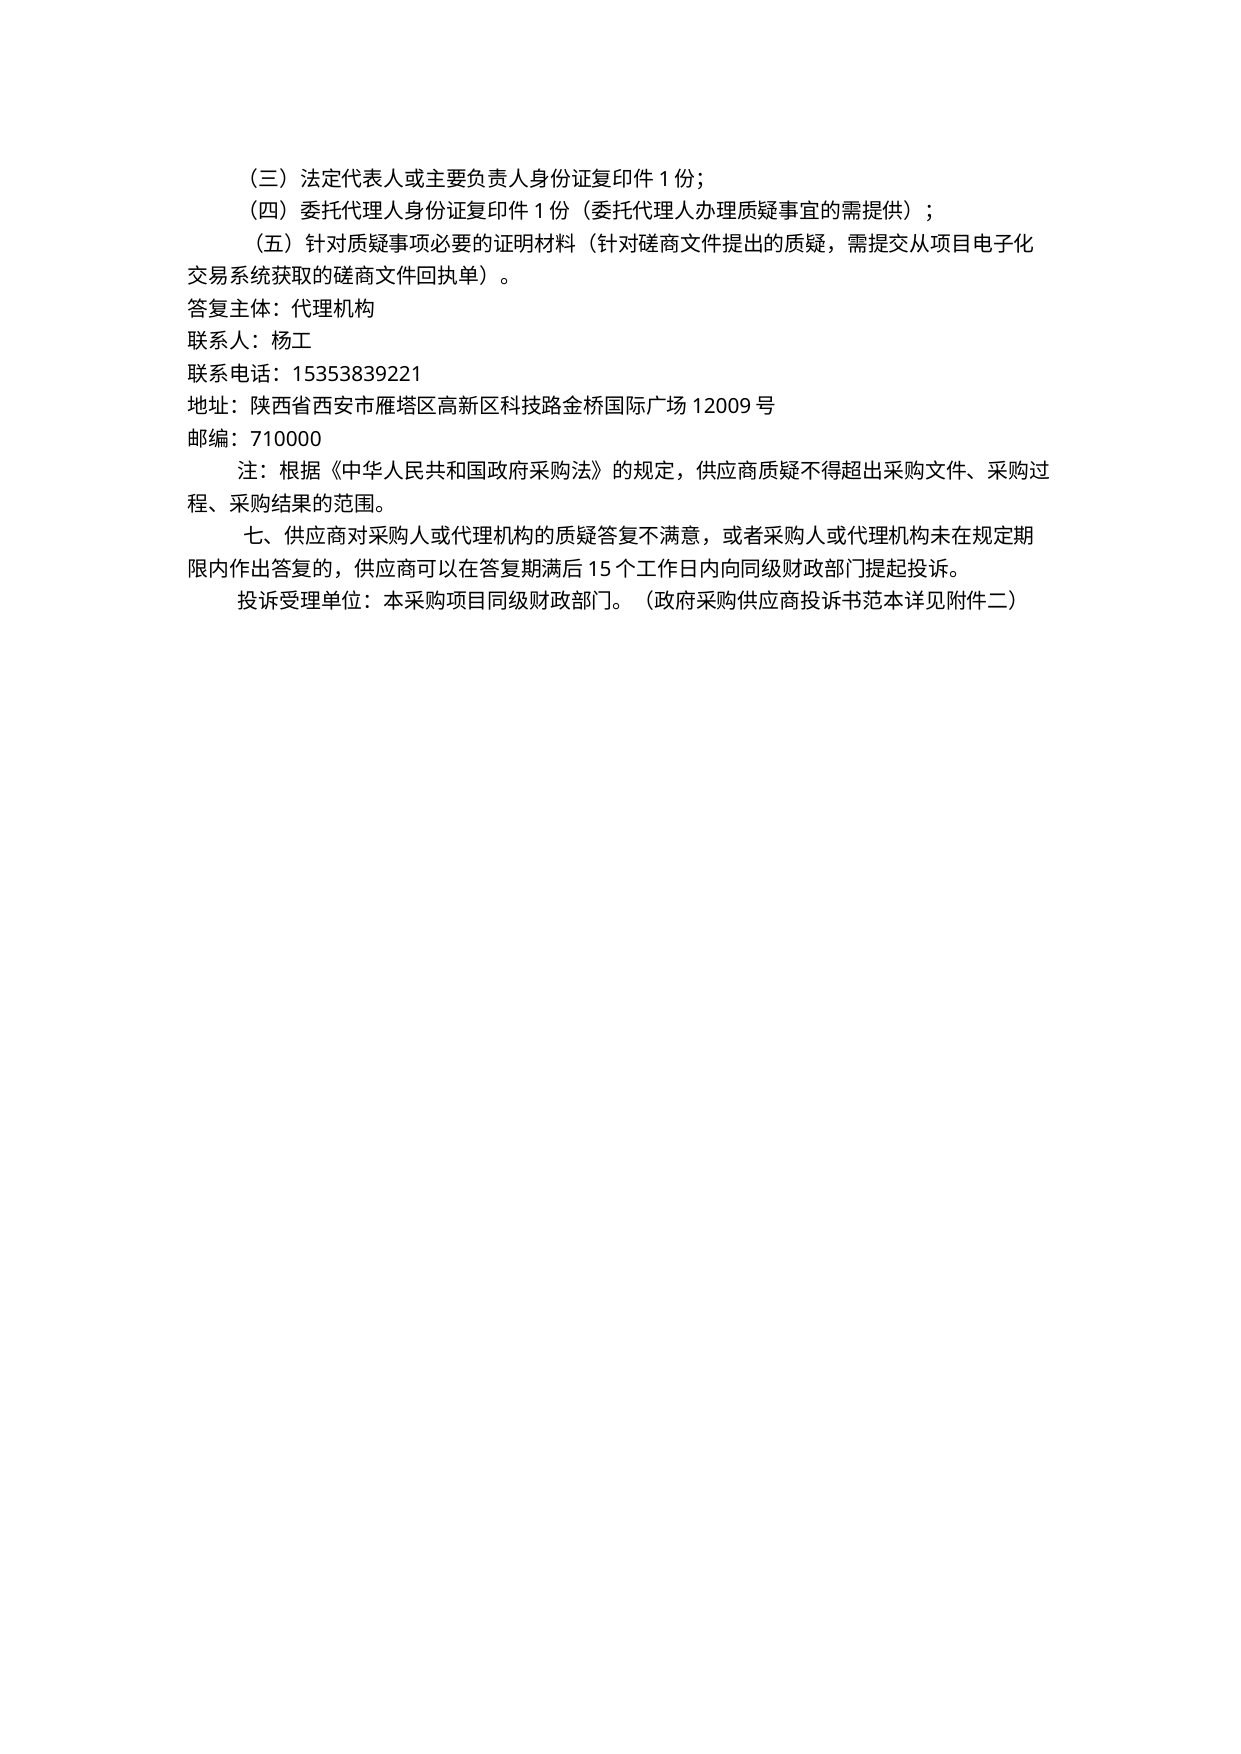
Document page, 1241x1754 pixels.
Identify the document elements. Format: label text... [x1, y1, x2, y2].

text 联系人：杨工 [187, 324, 1053, 357]
text 地址：陕西省西安市雁塔区高新区科技路金桥国际广场12009号 [187, 389, 1053, 422]
text 邮编：710000 [187, 422, 1053, 454]
text 投诉受理单位：本采购项目同级财政部门。（政府采购供应商投诉书范本详见附件二） [187, 584, 1053, 617]
text 七、供应商对采购人或代理机构的质疑答复不满意，或者采购人或代理机构未在规定期限内作出答复的，供应商可以在答复期满后15个工作日内向同级财政部门提起投诉。 [187, 519, 1053, 584]
text 注：根据《中华人民共和国政府采购法》的规定，供应商质疑不得超出采购文件、采购过程、采购结果的范围。 [187, 454, 1053, 519]
text （四）委托代理人身份证复印件1份（委托代理人办理质疑事宜的需提供）； [187, 194, 1053, 227]
text 联系电话：15353839221 [187, 357, 1053, 389]
text （五）针对质疑事项必要的证明材料（针对磋商文件提出的质疑，需提交从项目电子化交易系统获取的磋商文件回执单）。 [187, 227, 1053, 292]
text （三）法定代表人或主要负责人身份证复印件1份； [187, 162, 1053, 194]
text 答复主体：代理机构 [187, 292, 1053, 324]
